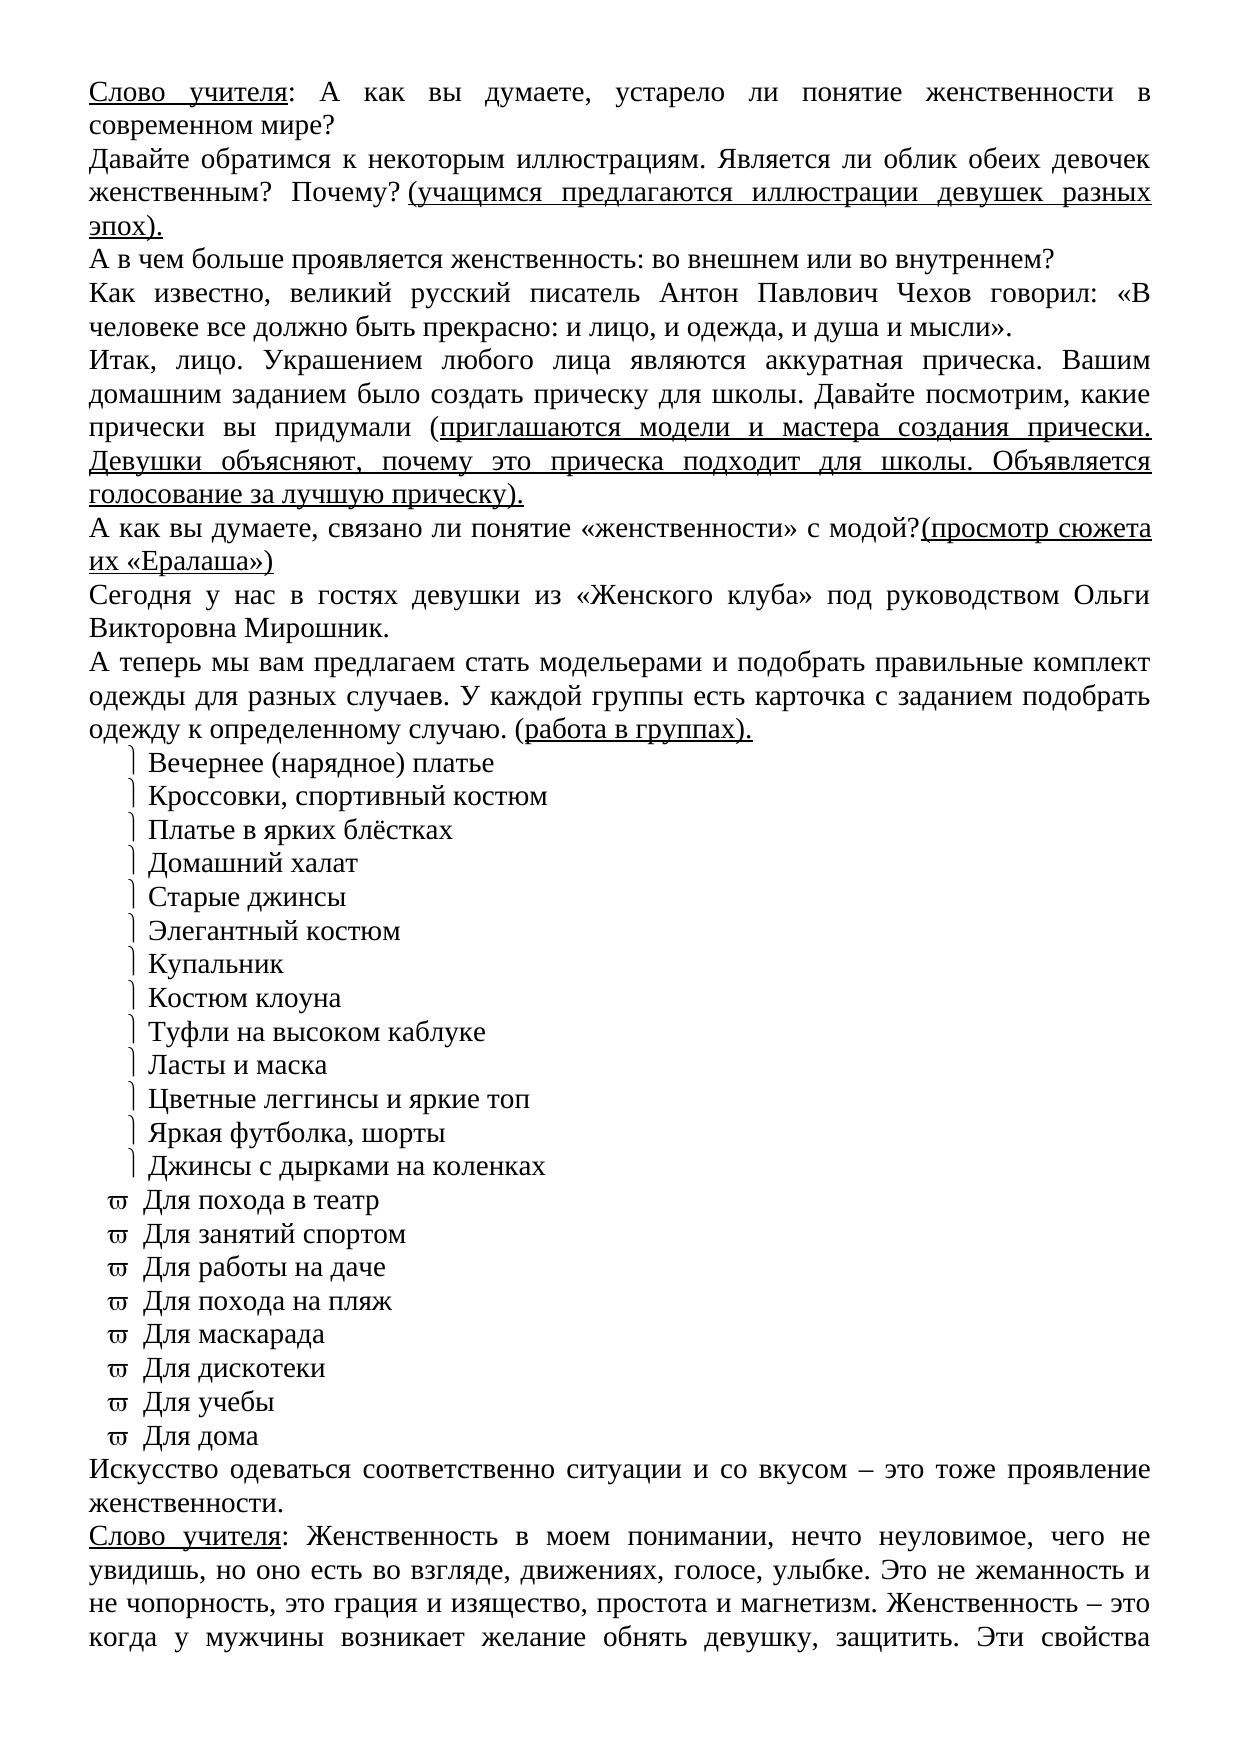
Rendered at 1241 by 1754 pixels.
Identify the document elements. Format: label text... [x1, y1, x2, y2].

text ​ Для дома [107, 1418, 1152, 1451]
text Итак, лицо. Украшением любого лица являются аккуратная прическа. Вашим домашним заданием было создать прическу для школы. Давайте посмотрим, какие прически вы придумали (приглашаются модели и мастера создания прически. Девушки объясняют, почему это прическа подходит для школы. Объявляется голосование за лучшую прическу). [89, 342, 1152, 472]
text ​ Для маскарада [107, 1317, 1152, 1350]
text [89, 1518, 1152, 1652]
text ​ Платье в ярких блёстках [126, 812, 1152, 846]
text ​ Для похода в театр [107, 1182, 1152, 1216]
text ​ Для похода на пляж [107, 1283, 1152, 1317]
text ​ Для дискотеки [107, 1350, 1152, 1384]
text ​ Ласты и маска [126, 1047, 1152, 1081]
text А теперь мы вам предлагаем стать модельерами и подобрать правильные комплект одежды для разных случаев. У каждой группы есть карточка с заданием подобрать одежду к определенному случаю. (работа в группах). [89, 644, 1152, 745]
text ​ Туфли на высоком каблуке [126, 1014, 1152, 1047]
text А как вы думаете, связано ли понятие «женственности» с модой?(просмотр сюжета их «Ералаша») [89, 510, 1152, 577]
text ​ Вечернее (нарядное) платье [126, 745, 1152, 778]
text ​ Для работы на даче [107, 1249, 1152, 1283]
text Как известно, великий русский писатель Антон Павлович Чехов говорил: «В человеке все должно быть прекрасно: и лицо, и одежда, и душа и мысли». [89, 275, 1152, 342]
text ​ Цветные леггинсы и яркие топ [126, 1081, 1152, 1115]
text А в чем больше проявляется женственность: во внешнем или во внутреннем? [89, 242, 1152, 275]
text Сегодня у нас в гостях девушки из «Женского клуба» под руководством Ольги Викторовна Мирошник. [89, 577, 1152, 644]
text Слово учителя: А как вы думаете, устарело ли понятие женственности в современном мире? [89, 74, 1152, 141]
text ​ Для занятий спортом [107, 1216, 1152, 1249]
text ​ Для учебы [107, 1384, 1152, 1418]
text ​ Старые джинсы [126, 879, 1152, 913]
text ​ Кроссовки, спортивный костюм [126, 778, 1152, 812]
text ​ Джинсы с дырками на коленках [126, 1148, 1152, 1182]
text Искусство одеваться соответственно ситуации и со вкусом – это тоже проявление женственности. [89, 1451, 1152, 1518]
text ​ Яркая футболка, шорты [126, 1115, 1152, 1148]
text Итак, лицо. Украшением любого лица являются аккуратная прическа. Вашим домашним заданием было создать прическу для школы. Давайте посмотрим, какие прически вы придумали (приглашаются модели и мастера создания прически. Девушки объясняют, почему это прическа подходит для школы. Объявляется голосование за лучшую прическу). [89, 474, 1152, 510]
text ​ Купальник [126, 947, 1152, 980]
text Давайте обратимся к некоторым иллюстрациям. Является ли облик обеих девочек женственным? Почему? (учащимся предлагаются иллюстрации девушек разных эпох). [89, 141, 1152, 242]
text ​ Элегантный костюм [126, 913, 1152, 947]
text ​ Домашний халат [126, 846, 1152, 879]
text ​ Костюм клоуна [126, 980, 1152, 1014]
